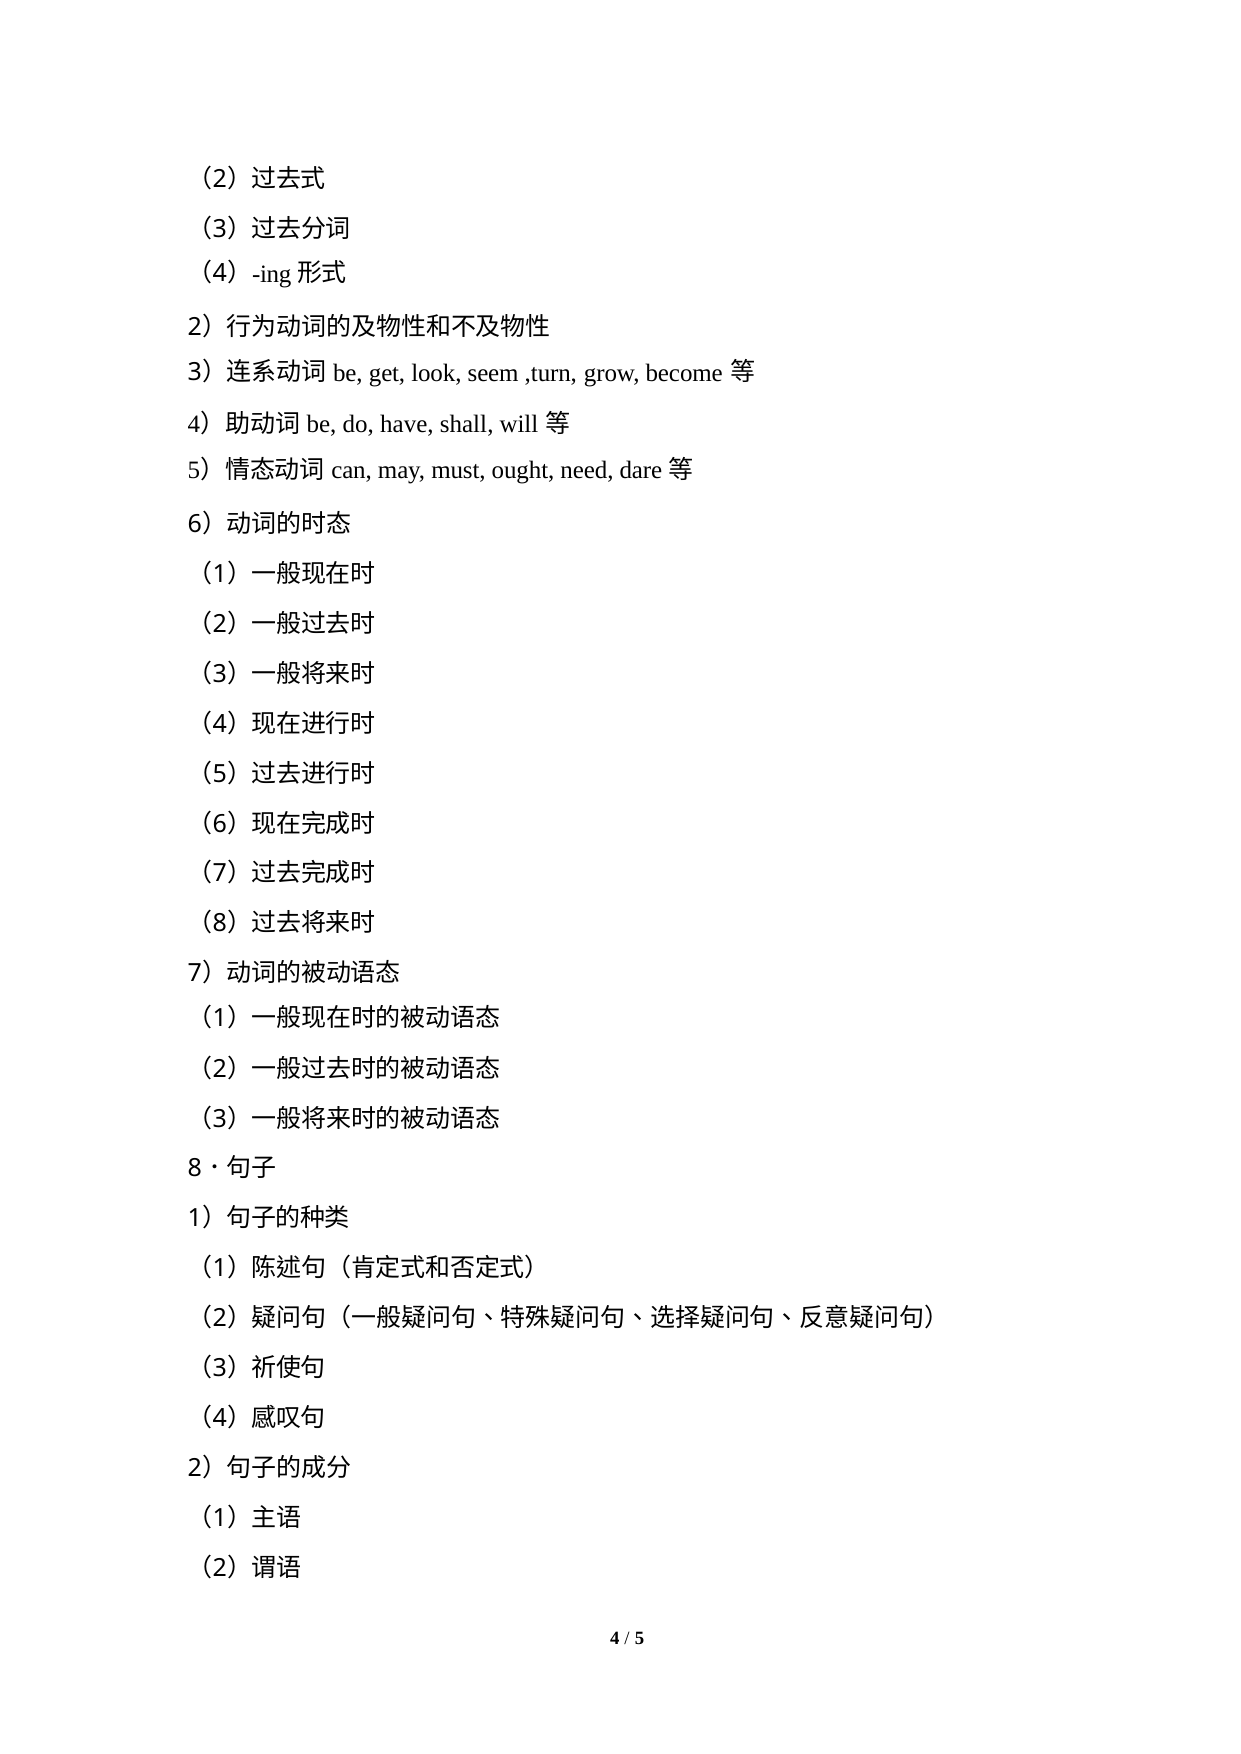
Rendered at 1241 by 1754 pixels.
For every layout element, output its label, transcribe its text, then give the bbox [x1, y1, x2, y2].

text （2）一般过去时的被动语态 [187, 1052, 1053, 1083]
text （3）过去分词 [187, 212, 1053, 243]
text （6）现在完成时 [187, 807, 1053, 838]
text 5）情态动词 can, may, must, ought, need, dare 等 [187, 455, 1053, 489]
text （8）过去将来时 [187, 907, 1053, 938]
text 2）句子的成分 [187, 1452, 1053, 1483]
text （3）一般将来时的被动语态 [187, 1102, 1053, 1133]
text 7）动词的被动语态 [187, 957, 1053, 988]
text （4）现在进行时 [187, 707, 1053, 738]
text （3）一般将来时 [187, 657, 1053, 688]
text （4）-ing 形式 [187, 258, 1053, 293]
text （7）过去完成时 [187, 857, 1053, 888]
text 3）连系动词 be, get, look, seem ,turn, grow, become 等 [187, 357, 1053, 392]
text 4）助动词 be, do, have, shall, will 等 [187, 406, 1053, 442]
text 8．句子 [187, 1152, 1053, 1183]
text （2）谓语 [187, 1551, 1053, 1582]
text （1）一般现在时 [187, 557, 1053, 588]
text 6）动词的时态 [187, 507, 1053, 538]
text （1）主语 [187, 1502, 1053, 1533]
text 1）句子的种类 [187, 1202, 1053, 1233]
text （3）祈使句 [187, 1352, 1053, 1383]
text （5）过去进行时 [187, 757, 1053, 788]
text （1）陈述句（肯定式和否定式） [187, 1252, 1053, 1283]
text （2）过去式 [187, 162, 1053, 193]
text （2）疑问句（一般疑问句、特殊疑问句、选择疑问句、反意疑问句） [187, 1302, 1053, 1333]
text （1）一般现在时的被动语态 [187, 1001, 1053, 1033]
text （2）一般过去时 [187, 607, 1053, 638]
text 2）行为动词的及物性和不及物性 [187, 311, 1053, 342]
text （4）感叹句 [187, 1402, 1053, 1433]
